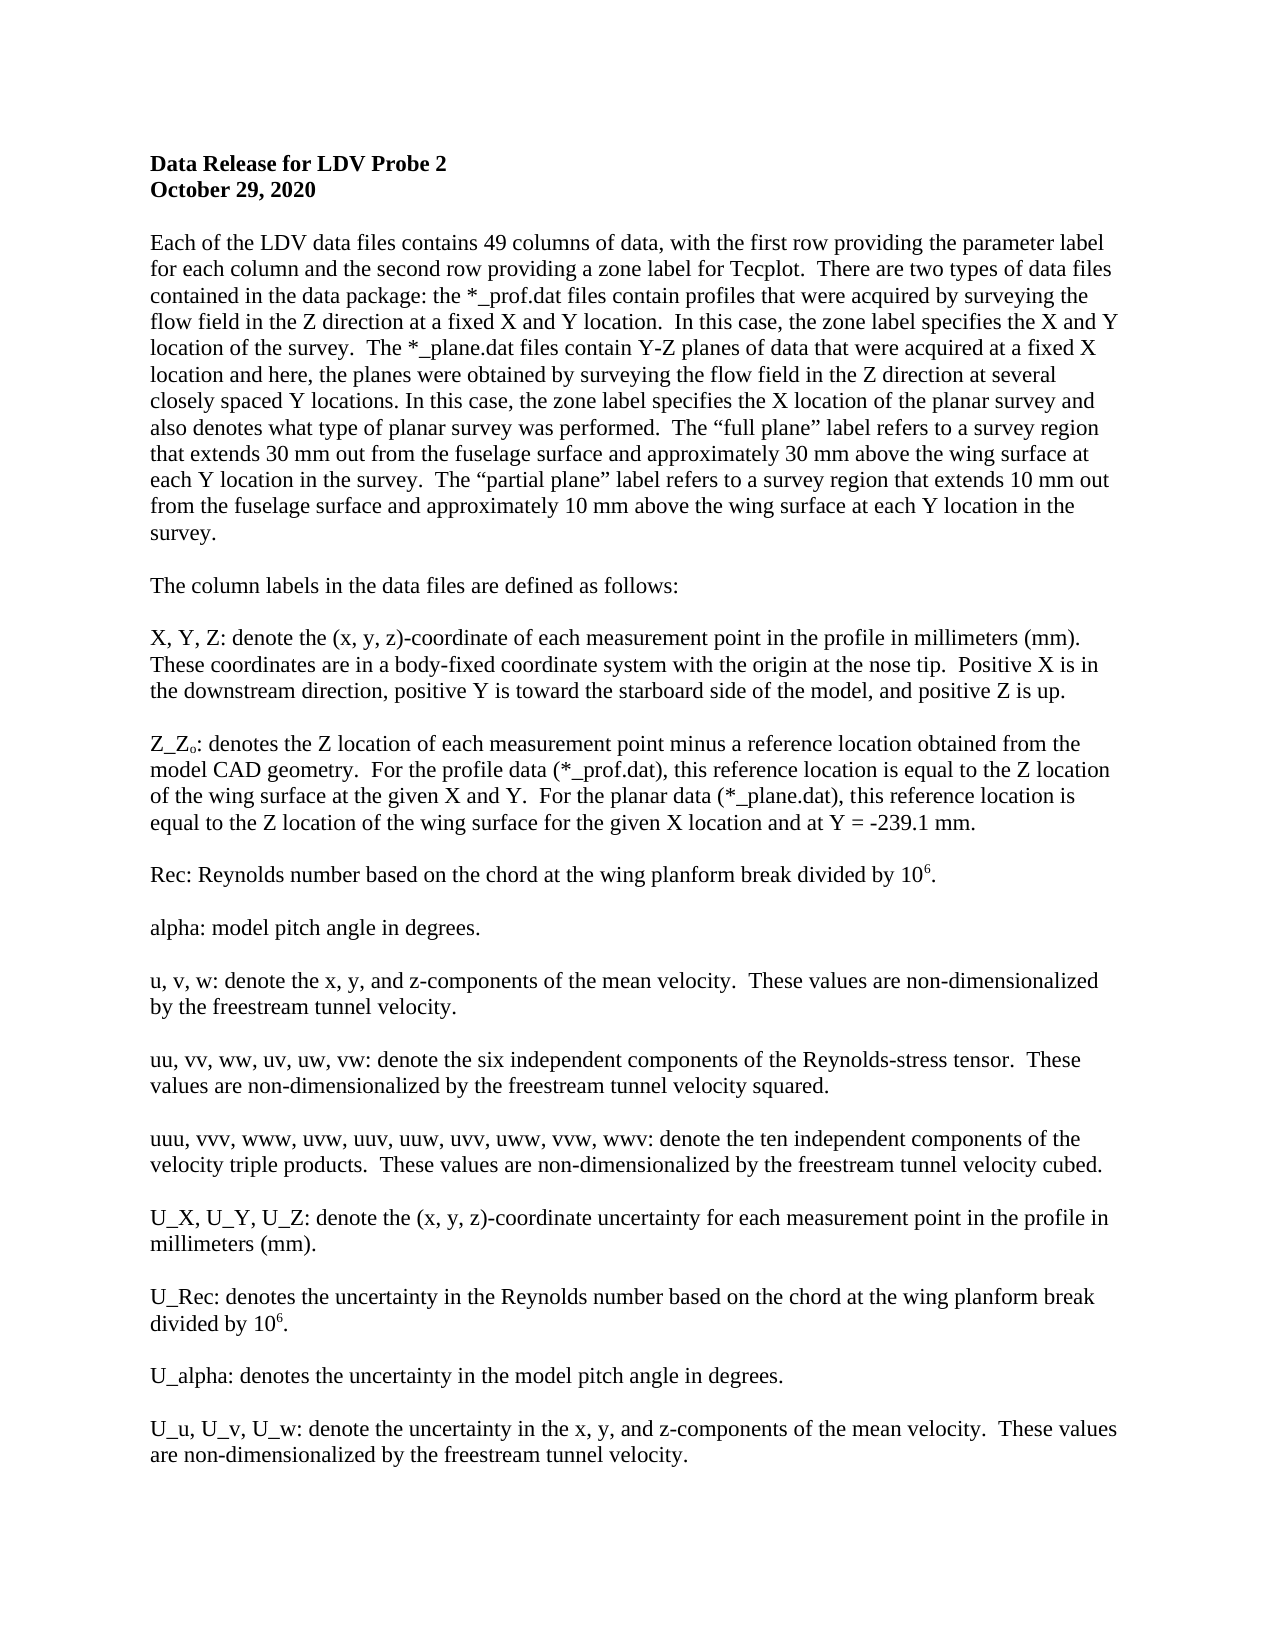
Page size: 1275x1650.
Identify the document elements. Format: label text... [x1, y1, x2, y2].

text Z_Zo: denotes the Z location of each measurement point minus a reference location obtained from the model CAD geometry. For the profile data (*_prof.dat), this reference location is equal to the Z location of the wing surface at the given X and Y. For the planar data (*_plane.dat), this reference location is equal to the Z location of the wing surface for the given X location and at Y = -239.1 mm. [150, 730, 1125, 835]
text alpha: model pitch angle in degrees. [150, 914, 1125, 941]
text U_X, U_Y, U_Z: denote the (x, y, z)-coordinate uncertainty for each measurement point in the profile in millimeters (mm). [150, 1204, 1125, 1257]
text Data Release for LDV Probe 2 [150, 150, 1125, 176]
text October 29, 2020 [150, 176, 1125, 203]
text uu, vv, ww, uv, uw, vw: denote the six independent components of the Reynolds-stress tensor. These values are non-dimensionalized by the freestream tunnel velocity squared. [150, 1046, 1125, 1099]
text uuu, vvv, www, uvw, uuv, uuw, uvv, uww, vvw, wwv: denote the ten independent components of the velocity triple products. These values are non-dimensionalized by the freestream tunnel velocity cubed. [150, 1125, 1125, 1178]
text u, v, w: denote the x, y, and z-components of the mean velocity. These values are non-dimensionalized by the freestream tunnel velocity. [150, 967, 1125, 1020]
text The column labels in the data files are defined as follows: [150, 572, 1125, 598]
text U_u, U_v, U_w: denote the uncertainty in the x, y, and z-components of the mean velocity. These values are non-dimensionalized by the freestream tunnel velocity. [150, 1415, 1125, 1468]
text U_alpha: denotes the uncertainty in the model pitch angle in degrees. [150, 1362, 1125, 1389]
text U_Rec: denotes the uncertainty in the Reynolds number based on the chord at the wing planform break divided by 106. [150, 1283, 1125, 1336]
text Each of the LDV data files contains 49 columns of data, with the first row providing the parameter label for each column and the second row providing a zone label for Tecplot. There are two types of data files contained in the data package: the *_prof.dat files contain profiles that were acquired by surveying the flow field in the Z direction at a fixed X and Y location. In this case, the zone label specifies the X and Y location of the survey. The *_plane.dat files contain Y-Z planes of data that were acquired at a fixed X location and here, the planes were obtained by surveying the flow field in the Z direction at several closely spaced Y locations. In this case, the zone label specifies the X location of the planar survey and also denotes what type of planar survey was performed. The “full plane” label refers to a survey region that extends 30 mm out from the fuselage surface and approximately 30 mm above the wing surface at each Y location in the survey. The “partial plane” label refers to a survey region that extends 10 mm out from the fuselage surface and approximately 10 mm above the wing surface at each Y location in the survey. [150, 229, 1125, 545]
text X, Y, Z: denote the (x, y, z)-coordinate of each measurement point in the profile in millimeters (mm). These coordinates are in a body-fixed coordinate system with the origin at the nose tip. Positive X is in the downstream direction, positive Y is toward the starboard side of the model, and positive Z is up. [150, 624, 1125, 703]
text Rec: Reynolds number based on the chord at the wing planform break divided by 106. [150, 862, 1125, 888]
